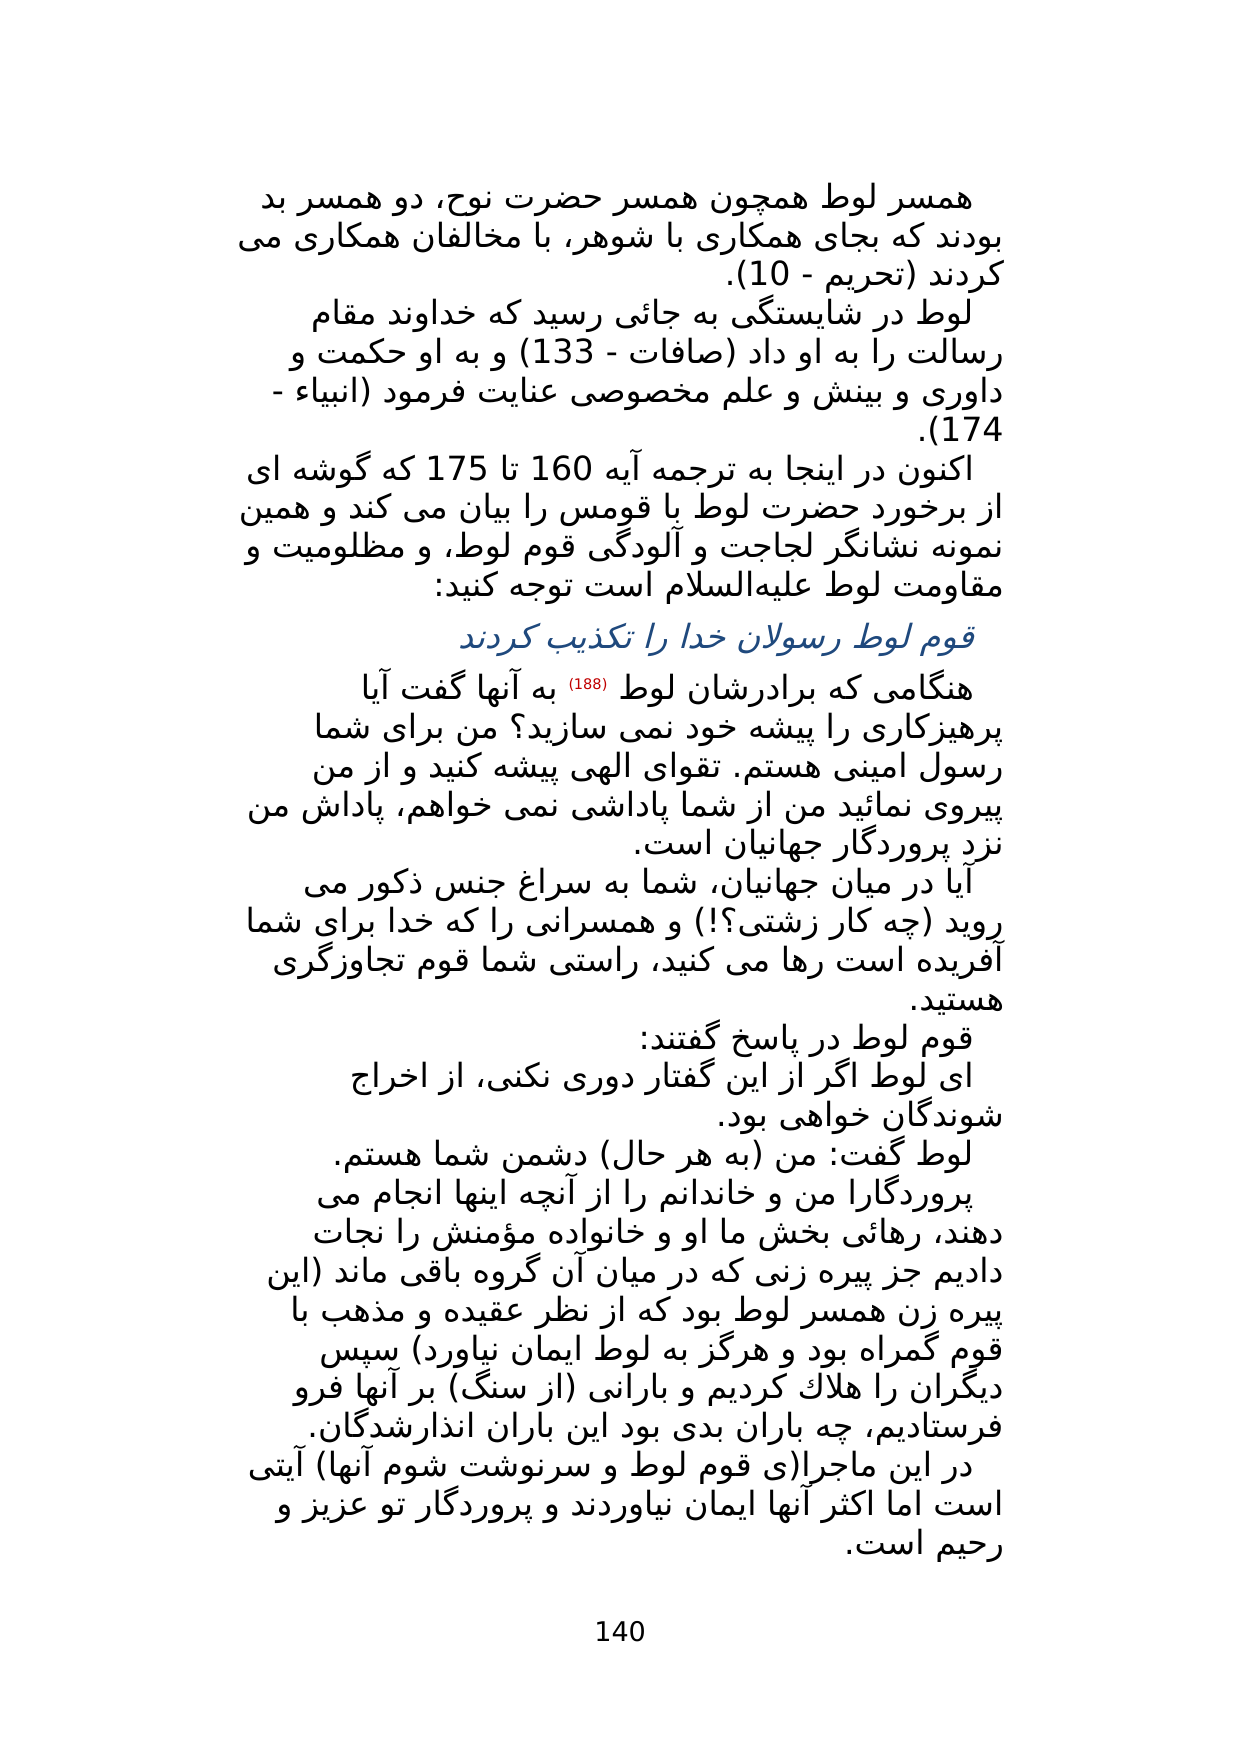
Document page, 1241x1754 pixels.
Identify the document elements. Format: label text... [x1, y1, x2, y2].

text قوم لوط در پاسخ گفتند: [236, 1018, 1004, 1057]
text در اين ماجرا(ى قوم لوط و سرنوشت شوم آنها) آيتى است اما اكثر آنها ايمان نياوردند و پروردگار تو عزيز و رحيم است. [236, 1446, 1004, 1562]
text اكنون در اينجا به ترجمه آيه 160 تا 175 كه گوشه اى از برخورد حضرت لوط با قومس را بيان مى كند و همين نمونه نشانگر لجاجت و آلودگى قوم لوط، و مظلوميت و مقاومت لوط عليه‌السلام است توجه كنيد: [236, 449, 1004, 604]
text آيا در ميان جهانيان، شما به سراغ جنس ذكور مى رويد (چه كار زشتى؟!) و همسرانى را كه خدا براى شما آفريده است رها مى كنيد، راستى شما قوم تجاوزگرى هستيد. [236, 863, 1004, 1018]
text اى لوط اگر از اين گفتار دورى نكنى، از اخراج شوندگان خواهى بود. [236, 1057, 1004, 1135]
text لوط در شايستگى به جائى رسيد كه خداوند مقام رسالت را به او داد (صافات - 133) و به او حكمت و داورى و بينش و علم مخصوصى عنايت فرمود (انبياء - 174). [236, 294, 1004, 449]
text هنگامى كه برادرشان لوط (188) به آنها گفت آيا پرهيزكارى را پيشه خود نمى سازيد؟ من براى شما رسول امينى هستم. تقواى الهى پيشه كنيد و از من پيروى نمائيد من از شما پاداشى نمى خواهم، پاداش من نزد پروردگار جهانيان است. [236, 668, 1004, 863]
text پروردگارا من و خاندانم را از آنچه اينها انجام مى دهند، رهائى بخش ما او و خانواده مؤمنش را نجات داديم جز پيره زنى كه در ميان آن گروه باقى ماند (اين پيره زن همسر لوط بود كه از نظر عقيده و مذهب با قوم گمراه بود و هرگز به لوط ايمان نياورد) سپس ديگران را هلاك كرديم و بارانى (از سنگ) بر آنها فرو فرستاديم، چه باران بدى بود اين باران انذارشدگان. [236, 1173, 1004, 1446]
text لوط گفت: من (به هر حال) دشمن شما هستم. [236, 1135, 1004, 1173]
text همسر لوط همچون همسر حضرت نوح، دو همسر بد بودند كه بجاى همكارى با شوهر، با مخالفان همكارى مى كردند (تحريم - 10). [236, 177, 1004, 294]
subtitle قوم لوط رسولان خدا را تكذيب كردند [236, 617, 1004, 656]
